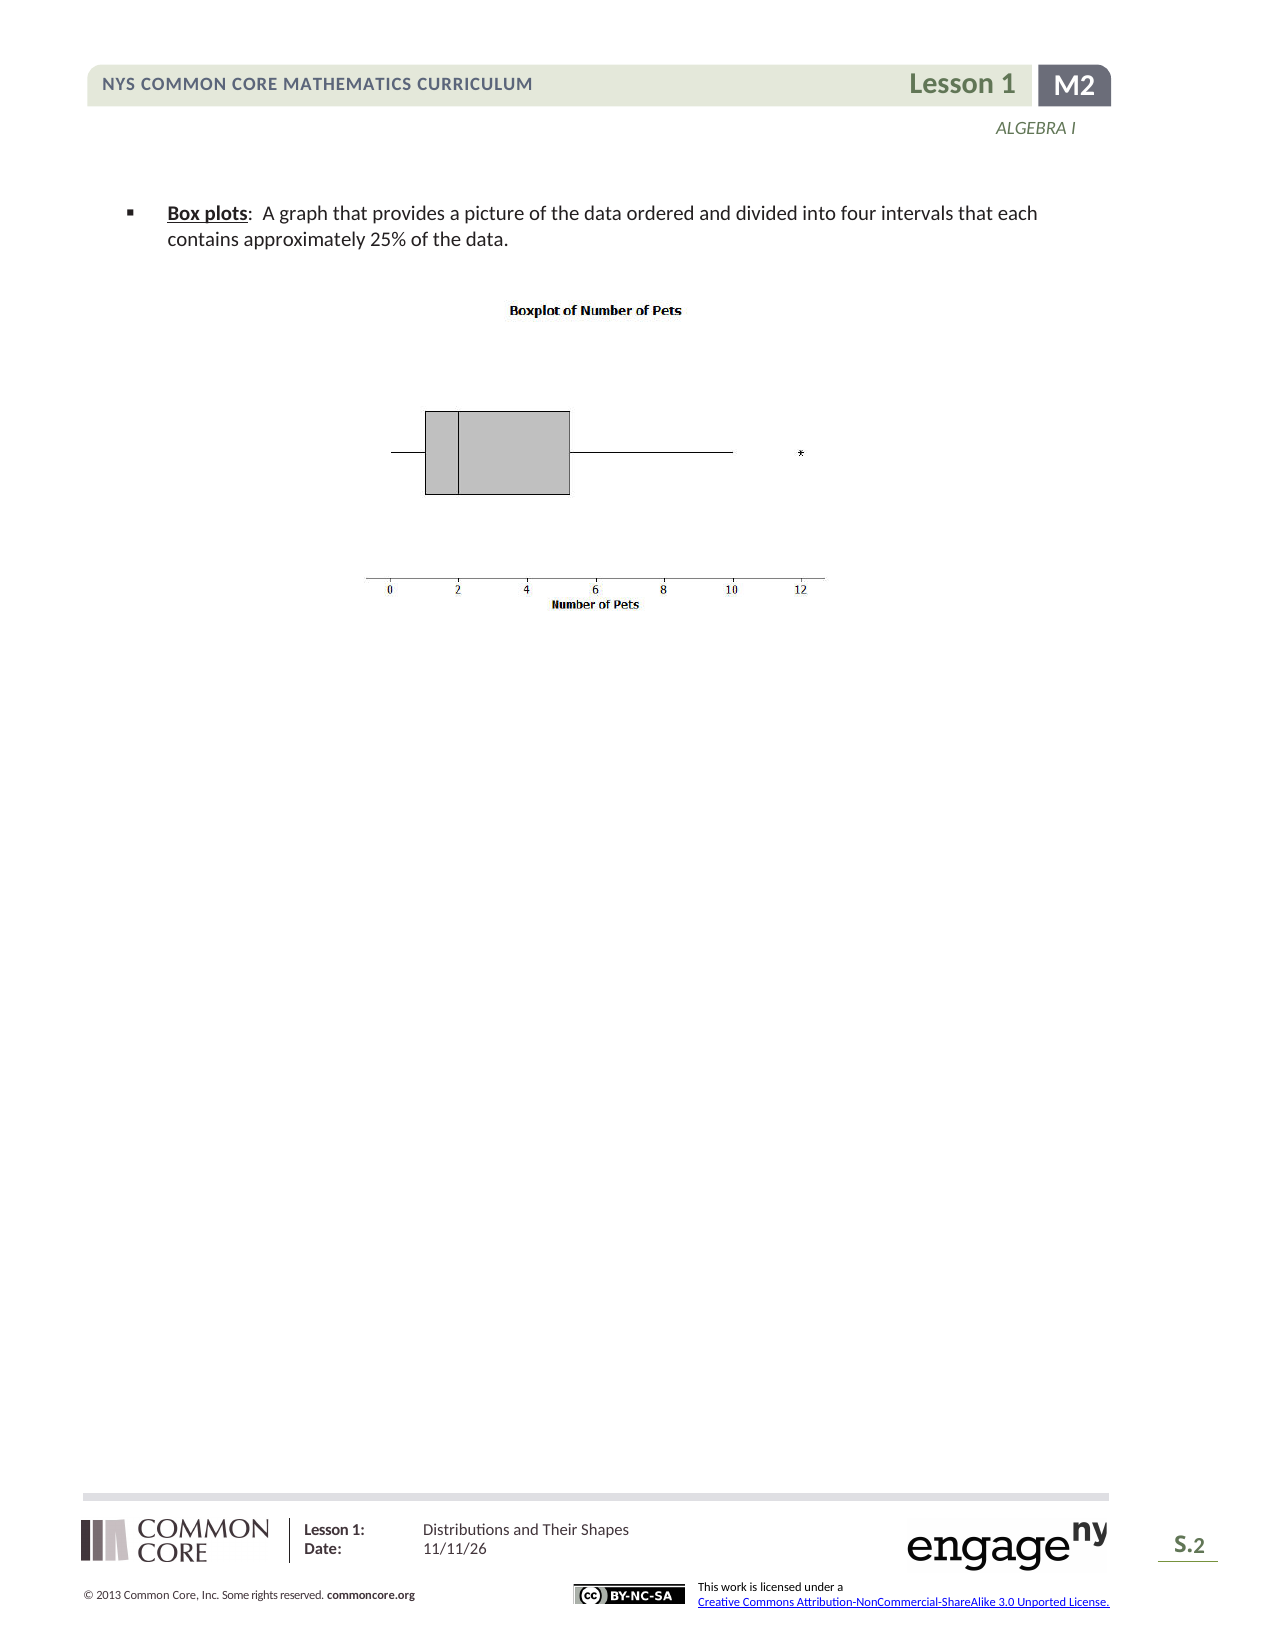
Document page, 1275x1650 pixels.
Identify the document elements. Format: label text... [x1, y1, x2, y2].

picture [572, 1584, 685, 1604]
list Box plots: A graph that provides a picture of the data ordered and divided into four intervals that each contains approximately 25% of the data. [125, 200, 1108, 252]
picture [906, 1518, 1107, 1573]
picture [353, 292, 838, 616]
picture [81, 1517, 269, 1562]
